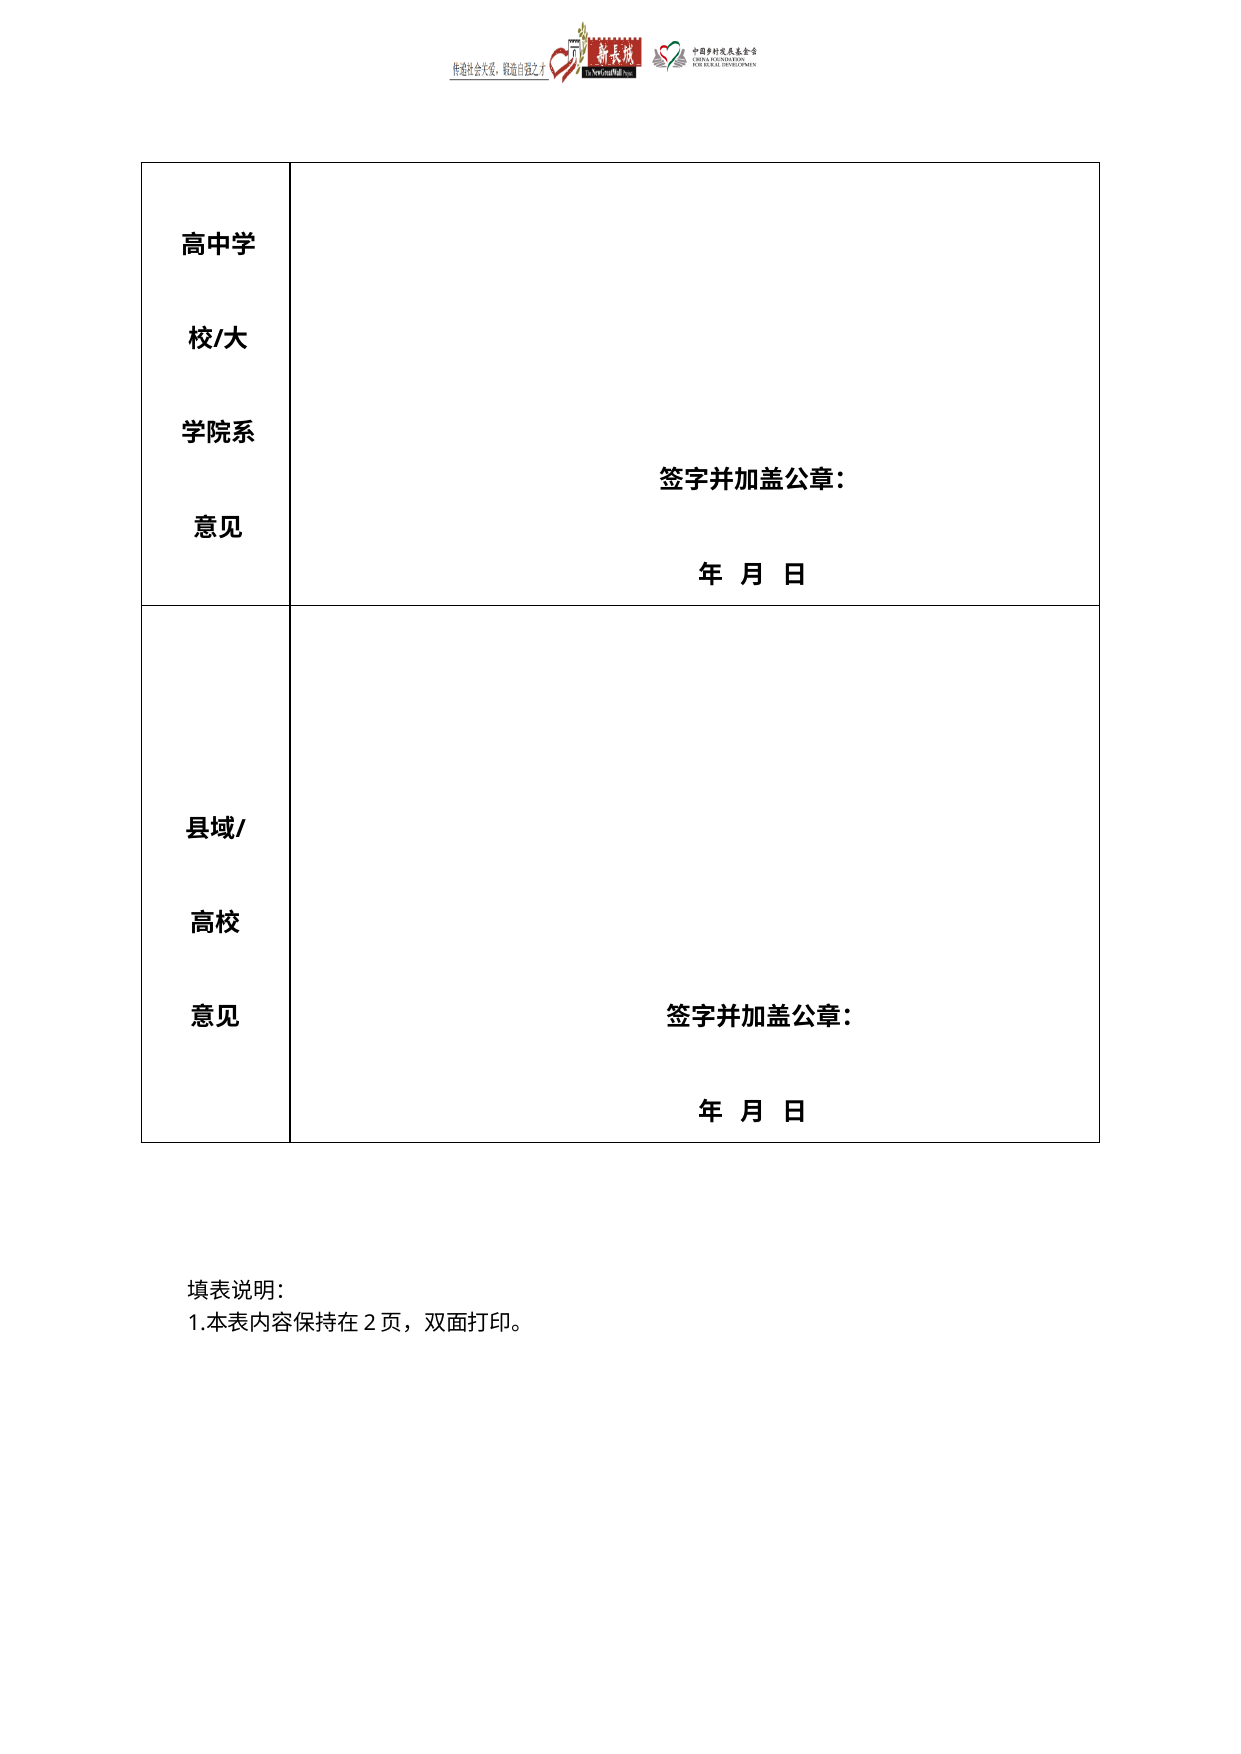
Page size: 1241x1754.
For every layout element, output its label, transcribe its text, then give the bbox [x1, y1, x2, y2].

picture [652, 40, 757, 75]
table_cell 签字并加盖公章： 年 月 日 [291, 163, 1099, 605]
text 填表说明： [187, 1273, 1053, 1305]
table_cell 高中学 校/大 学院系 意见 [142, 163, 289, 605]
table_cell 县域/ 高校 意见 [142, 606, 289, 1142]
table_cell 签字并加盖公章： 年 月 日 [291, 606, 1099, 1142]
picture [440, 20, 645, 82]
text 1.本表内容保持在2页，双面打印。 [187, 1305, 1053, 1338]
